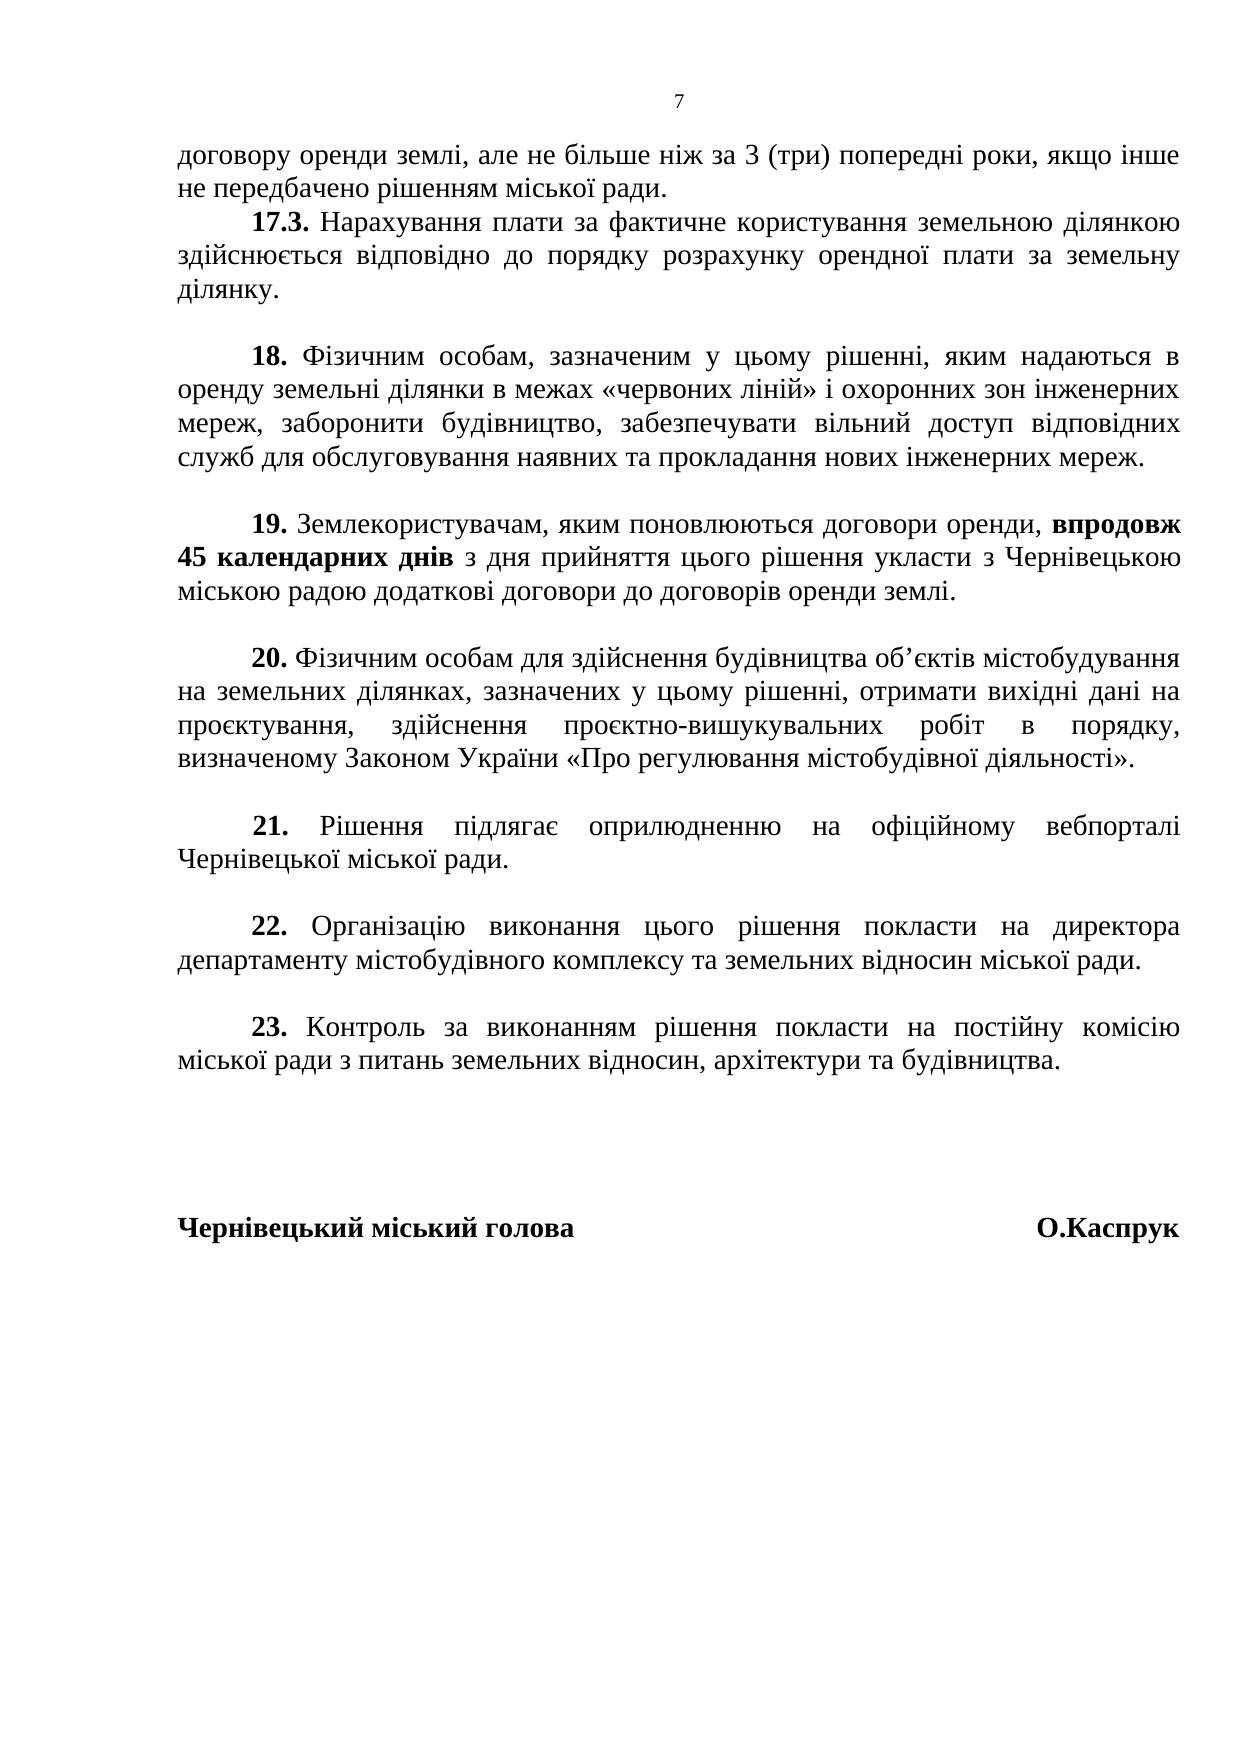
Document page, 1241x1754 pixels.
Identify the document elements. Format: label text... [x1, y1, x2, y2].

text 21. Рішення підлягає оприлюдненню на офіційному вебпорталі Чернівецької міської ради. [177, 808, 1181, 875]
text 23. Контроль за виконанням рішення покласти на постійну комісію міської ради з питань земельних відносин, архітектури та будівництва. [177, 1009, 1181, 1076]
text Чернівецький міський голова О.Каспрук [177, 1210, 1181, 1244]
text 22. Організацію виконання цього рішення покласти на директора департаменту містобудівного комплексу та земельних відносин міської ради. [177, 908, 1181, 975]
text 20. Фізичним особам для здійснення будівництва об’єктів містобудування на земельних ділянках, зазначених у цьому рішенні, отримати вихідні дані на проєктування, здійснення проєктно-вишукувальних робіт в порядку, визначеному Законом України «Про регулювання містобудівної діяльності». [177, 640, 1181, 774]
text 19. Землекористувачам, яким поновлюються договори оренди, впродовж 45 календарних днів з дня прийняття цього рішення укласти з Чернівецькою міською радою додаткові договори до договорів оренди землі. [177, 506, 1181, 606]
text 17.3. Нарахування плати за фактичне користування земельною ділянкою здійснюється відповідно до порядку розрахунку орендної плати за земельну ділянку. [177, 204, 1181, 304]
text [177, 137, 1181, 204]
text 18. Фізичним особам, зазначеним у цьому рішенні, яким надаються в оренду земельні ділянки в межах «червоних ліній» і охоронних зон інженерних мереж, заборонити будівництво, забезпечувати вільний доступ відповідних служб для обслуговування наявних та прокладання нових інженерних мереж. [177, 338, 1181, 472]
